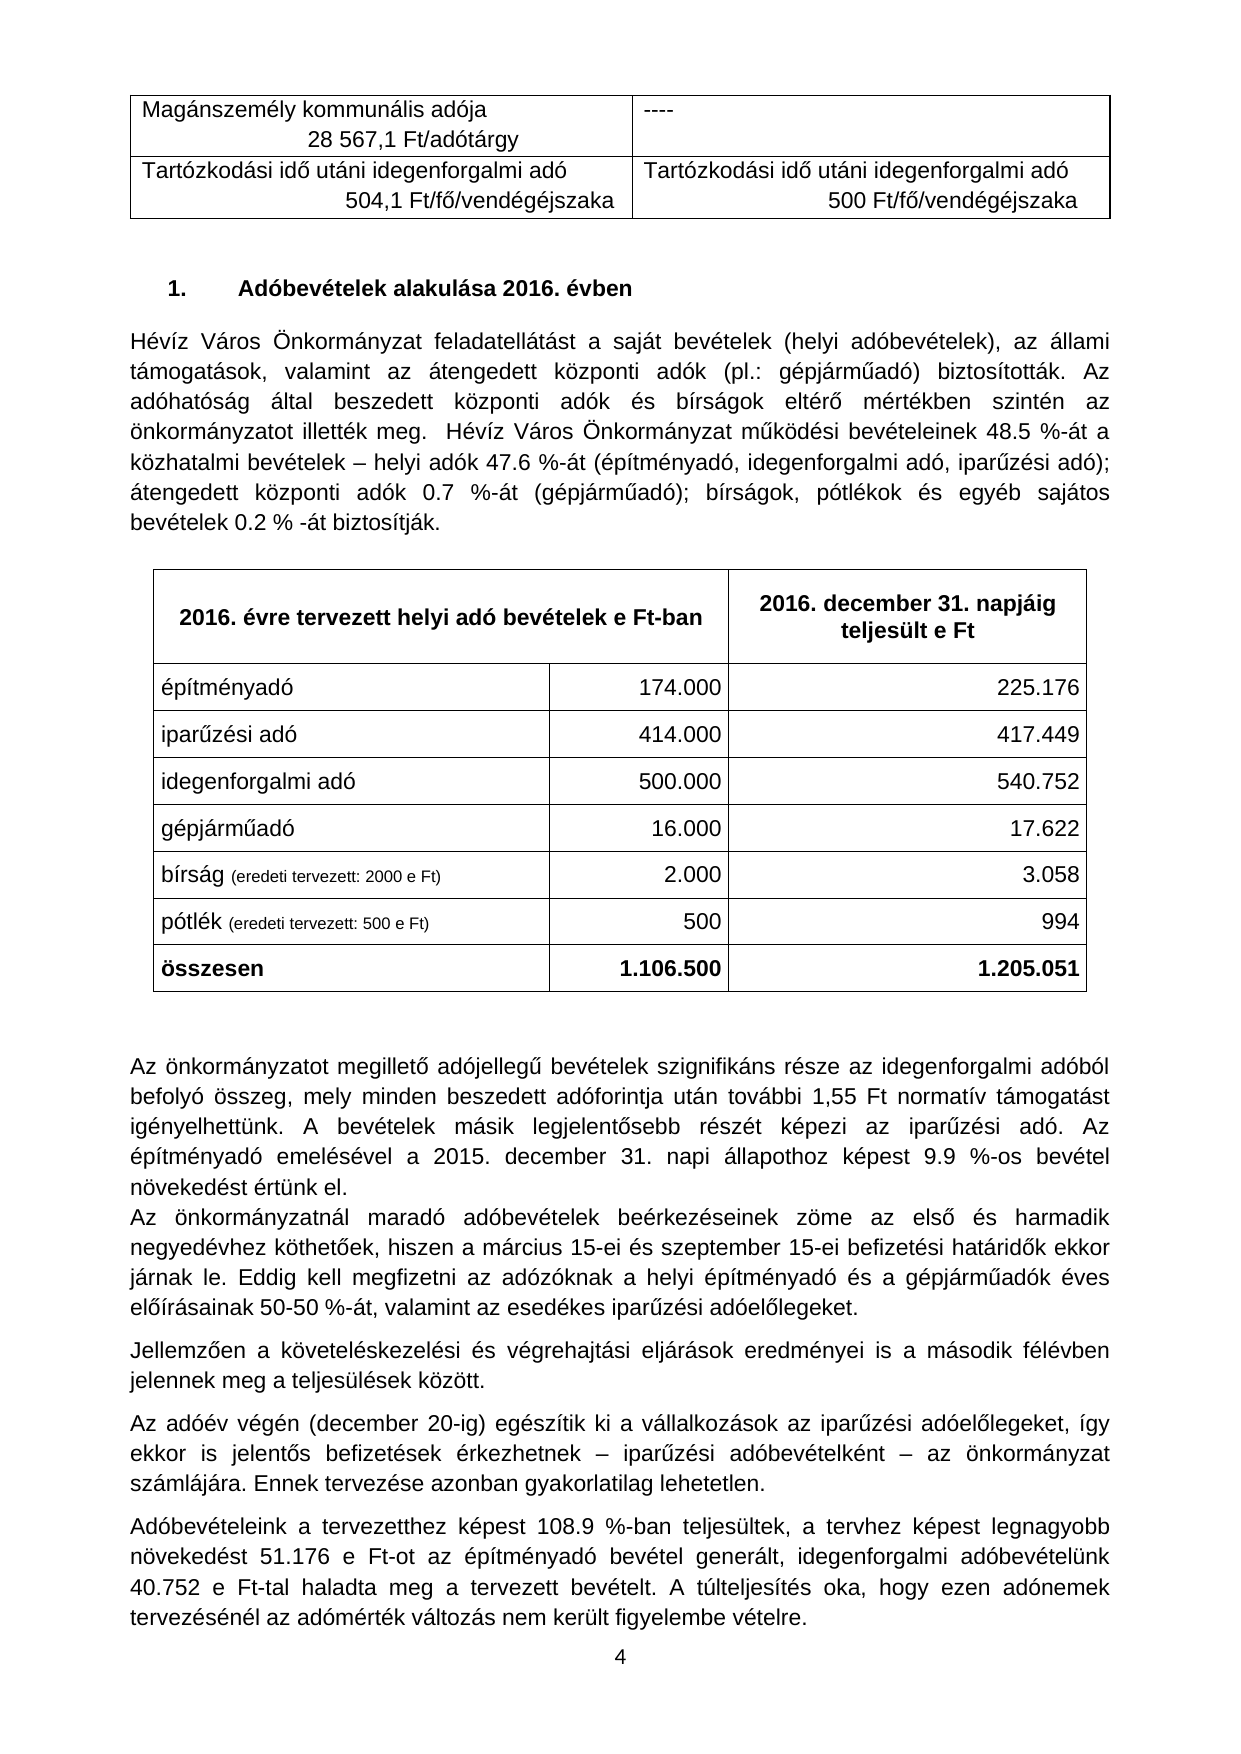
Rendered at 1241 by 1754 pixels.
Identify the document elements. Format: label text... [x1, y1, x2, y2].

text Az adóév végén (december 20-ig) egészítik ki a vállalkozások az iparűzési adóelőlegeket, így ekkor is jelentős befizetések érkezhetnek – iparűzési adóbevételként – az önkormányzat számlájára. Ennek tervezése azonban gyakorlatilag lehetetlen. [130, 1410, 1110, 1497]
text Az önkormányzatnál maradó adóbevételek beérkezéseinek zöme az első és harmadik negyedévhez köthetőek, hiszen a március 15-ei és szeptember 15-ei befizetési határidők ekkor járnak le. Eddig kell megfizetni az adózóknak a helyi építményadó és a gépjárműadók éves előírásainak 50-50 %-át, valamint az esedékes iparűzési adóelőlegeket. [130, 1204, 1110, 1321]
table_header 2016. évre tervezett helyi adó bevételek e Ft-ban [154, 570, 728, 663]
table_cell 1.205.051 [729, 945, 1086, 991]
table_cell 16.000 [550, 805, 728, 851]
text Jellemzően a követeléskezelési és végrehajtási eljárások eredményei is a második félévben jelennek meg a teljesülések között. [130, 1337, 1110, 1394]
list Adóbevételek alakulása 2016. évben [167, 275, 1110, 301]
table_cell idegenforgalmi adó [154, 758, 549, 804]
table_cell pótlék (eredeti tervezett: 500 e Ft) [154, 899, 549, 944]
table_cell építményadó [154, 664, 549, 710]
table_cell 225.176 [729, 664, 1086, 710]
table_cell 500 [550, 899, 728, 944]
table_cell 3.058 [729, 852, 1086, 897]
table_cell 500.000 [550, 758, 728, 804]
table_cell 414.000 [550, 711, 728, 757]
table_header ---- [633, 96, 1109, 156]
table_cell 174.000 [550, 664, 728, 710]
text Az önkormányzatot megillető adójellegű bevételek szignifikáns része az idegenforgalmi adóból befolyó összeg, mely minden beszedett adóforintja után további 1,55 Ft normatív támogatást igényelhettünk. A bevételek másik legjelentősebb részét képezi az iparűzési adó. Az építményadó emelésével a 2015. december 31. napi állapothoz képest 9.9 %-os bevétel növekedést értünk el. [130, 1053, 1110, 1200]
table_cell bírság (eredeti tervezett: 2000 e Ft) [154, 852, 549, 897]
table_cell gépjárműadó [154, 805, 549, 851]
text Hévíz Város Önkormányzat feladatellátást a saját bevételek (helyi adóbevételek), az állami támogatások, valamint az átengedett központi adók (pl.: gépjárműadó) biztosították. Az adóhatóság által beszedett központi adók és bírságok eltérő mértékben szintén az önkormányzatot illették meg. Hévíz Város Önkormányzat működési bevételeinek 48.5 %-át a közhatalmi bevételek – helyi adók 47.6 %-át (építményadó, idegenforgalmi adó, iparűzési adó); átengedett központi adók 0.7 %-át (gépjárműadó); bírságok, pótlékok és egyéb sajátos bevételek 0.2 % -át biztosítják. [130, 328, 1110, 535]
table_cell 417.449 [729, 711, 1086, 757]
table_cell 2.000 [550, 852, 728, 897]
table_cell összesen [154, 945, 549, 991]
table_cell 994 [729, 899, 1086, 944]
table_cell 1.106.500 [550, 945, 728, 991]
table_cell Tartózkodási idő utáni idegenforgalmi adó 500 Ft/fő/vendégéjszaka [633, 157, 1109, 217]
table_cell 540.752 [729, 758, 1086, 804]
table_header Magánszemély kommunális adója 28 567,1 Ft/adótárgy [131, 96, 632, 156]
table_cell 17.622 [729, 805, 1086, 851]
table_cell Tartózkodási idő utáni idegenforgalmi adó 504,1 Ft/fő/vendégéjszaka [131, 157, 632, 217]
table_cell iparűzési adó [154, 711, 549, 757]
table_header 2016. december 31. napjáig teljesült e Ft [729, 570, 1086, 663]
text Adóbevételeink a tervezetthez képest 108.9 %-ban teljesültek, a tervhez képest legnagyobb növekedést 51.176 e Ft-ot az építményadó bevétel generált, idegenforgalmi adóbevételünk 40.752 e Ft-tal haladta meg a tervezett bevételt. A túlteljesítés oka, hogy ezen adónemek tervezésénél az adómérték változás nem került figyelembe vételre. [130, 1513, 1110, 1630]
